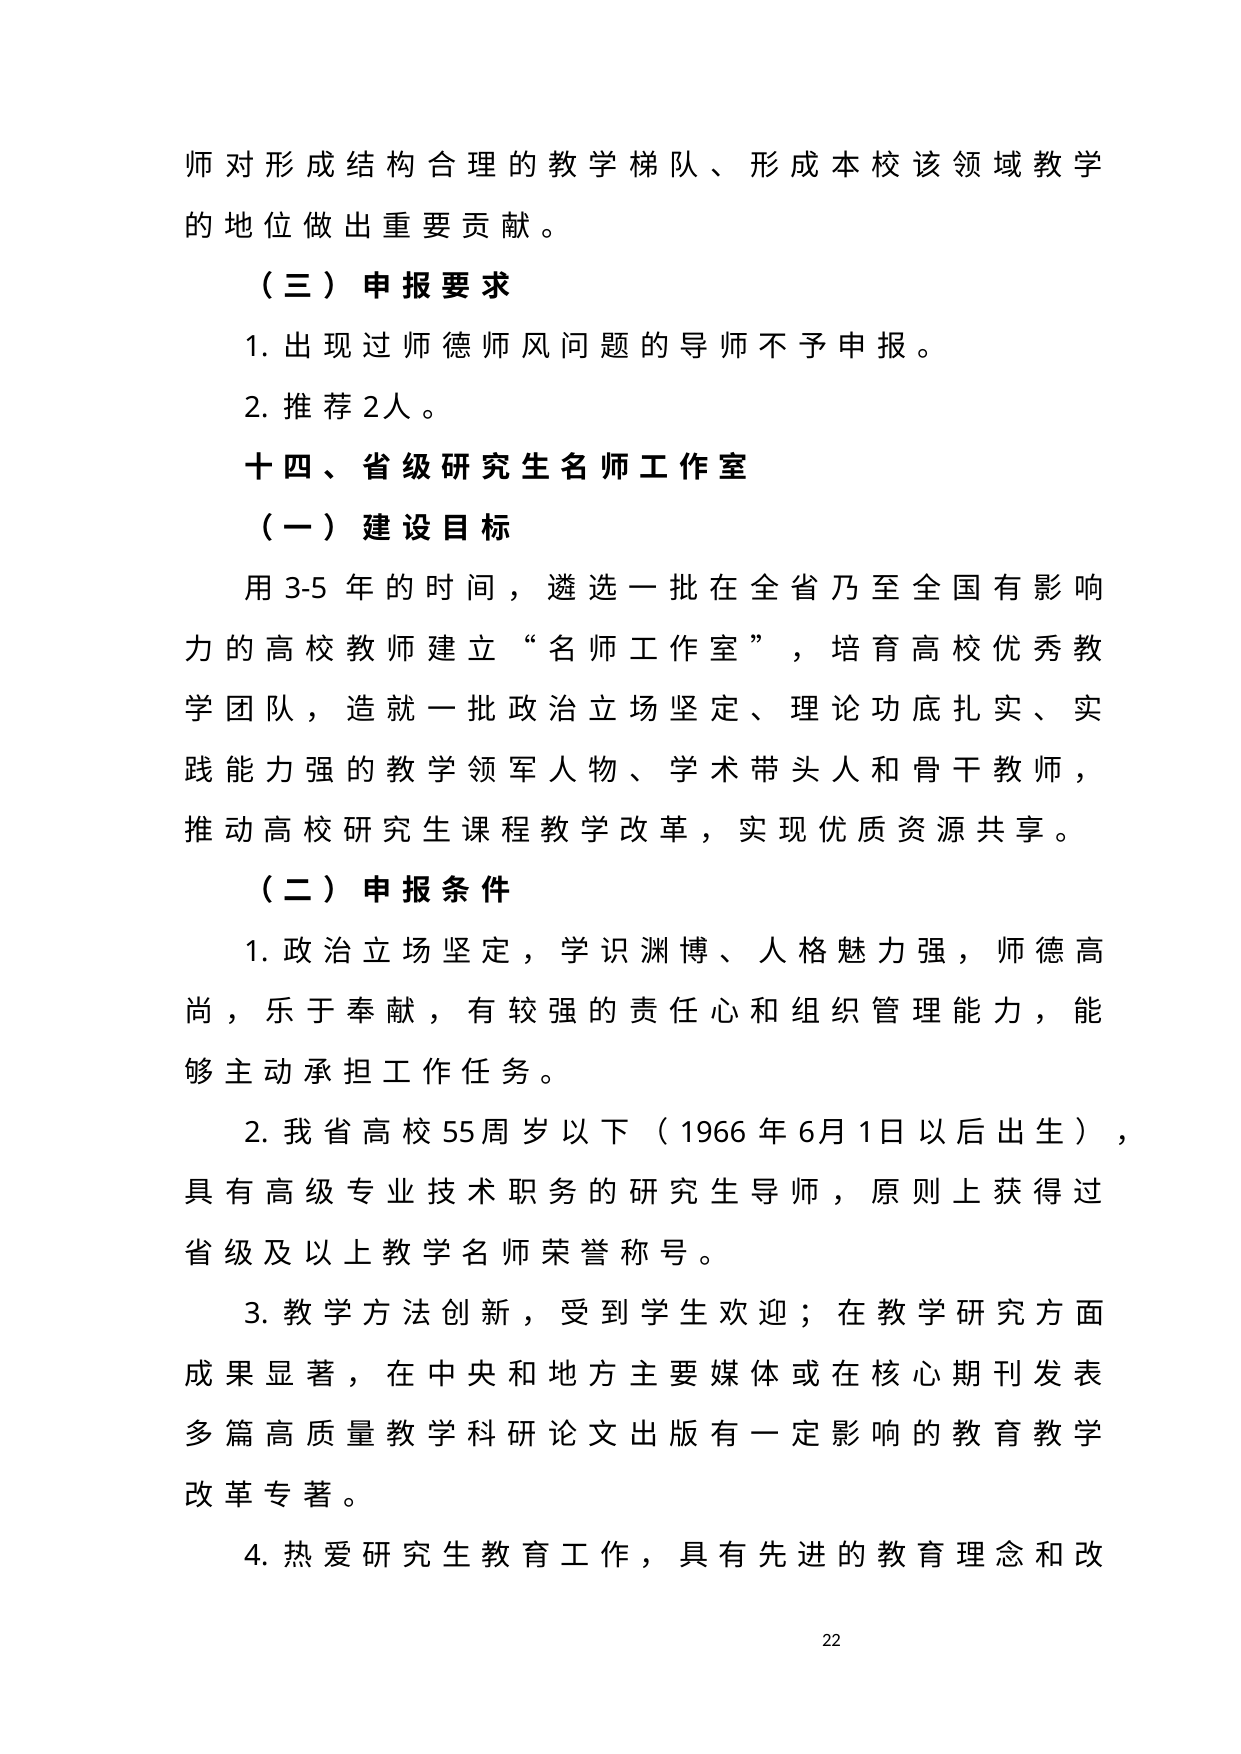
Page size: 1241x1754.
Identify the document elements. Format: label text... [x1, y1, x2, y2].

text （一）建设目标 [184, 495, 1115, 556]
text （三）申报要求 [184, 254, 1115, 314]
text 2.推荐2人。 [184, 374, 1115, 435]
text 3.教学方法创新，受到学生欢迎；在教学研究方面成果显著，在中央和地方主要媒体或在核心期刊发表多篇高质量教学科研论文出版有一定影响的教育教学改革专著。 [184, 1281, 1115, 1522]
text （二）申报条件 [184, 858, 1115, 918]
text 用3-5年的时间，遴选一批在全省乃至全国有影响力的高校教师建立“名师工作室”，培育高校优秀教学团队，造就一批政治立场坚定、理论功底扎实、实践能力强的教学领军人物、学术带头人和骨干教师，推动高校研究生课程教学改革，实现优质资源共享。 [184, 556, 1115, 858]
text 十四、省级研究生名师工作室 [184, 435, 1115, 495]
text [184, 1522, 1115, 1583]
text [184, 133, 1115, 254]
text 1.政治立场坚定，学识渊博、人格魅力强，师德高尚，乐于奉献，有较强的责任心和组织管理能力，能够主动承担工作任务。 [184, 918, 1115, 1099]
text 2.我省高校55周岁以下（1966年6月1日以后出生），具有高级专业技术职务的研究生导师，原则上获得过省级及以上教学名师荣誉称号。 [184, 1099, 1115, 1281]
text 1.出现过师德师风问题的导师不予申报。 [184, 314, 1115, 374]
